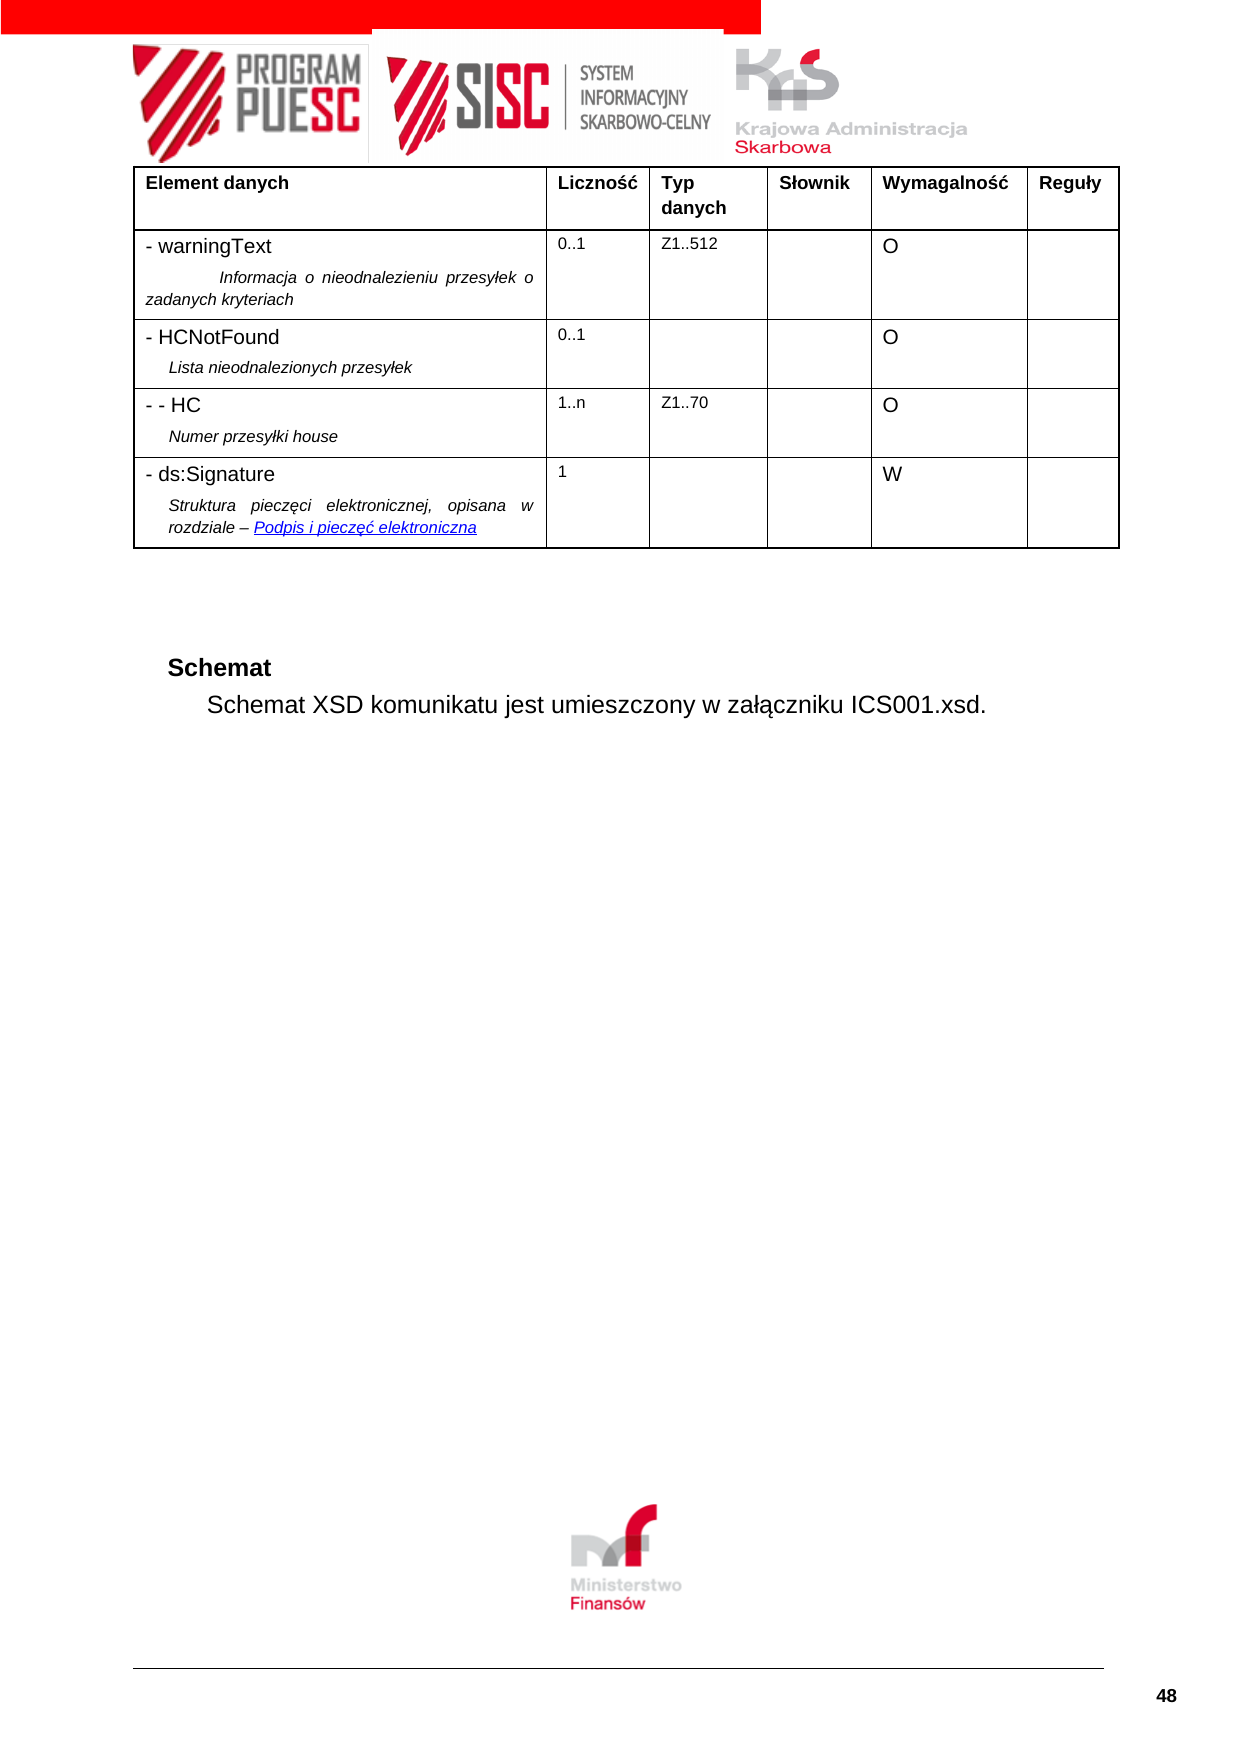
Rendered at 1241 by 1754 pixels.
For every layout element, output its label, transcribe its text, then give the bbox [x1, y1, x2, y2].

table_header Element danych [135, 168, 546, 229]
table_cell O [872, 389, 1027, 457]
table_cell 0..1 [547, 231, 649, 319]
table_cell [650, 320, 767, 388]
list Schemat [167, 653, 1122, 682]
table_cell 1..n [547, 389, 649, 457]
table_cell [1028, 320, 1118, 388]
table_header Wymagalność [872, 168, 1027, 229]
table_cell - HCNotFound Lista nieodnalezionych przesyłek [135, 320, 546, 388]
picture [132, 29, 977, 163]
table_cell [768, 320, 871, 388]
table_header Liczność [547, 168, 649, 229]
table_cell O [872, 320, 1027, 388]
table_cell [1028, 231, 1118, 319]
table_cell - ds:Signature Struktura pieczęci elektronicznej, opisana w rozdziale – Podpis i pieczęć elektroniczna [135, 458, 546, 547]
table_cell [768, 231, 871, 319]
table_cell Z1..512 [650, 231, 767, 319]
table_header Reguły [1028, 168, 1118, 229]
table_cell - - HC Numer przesyłki house [135, 389, 546, 457]
table_cell [650, 458, 767, 547]
table_header Słownik [768, 168, 871, 229]
table_cell [1028, 458, 1118, 547]
text Schemat XSD komunikatu jest umieszczony w załączniku ICS001.xsd. [133, 690, 1122, 719]
table_cell O [872, 231, 1027, 319]
table_cell W [872, 458, 1027, 547]
table_cell 1 [547, 458, 649, 547]
table_cell [768, 458, 871, 547]
table_cell [1028, 389, 1118, 457]
table_cell 0..1 [547, 320, 649, 388]
table_cell [768, 389, 871, 457]
picture [558, 1501, 698, 1623]
table_cell - warningText Informacja o nieodnalezieniu przesyłek o zadanych kryteriach [135, 231, 546, 319]
table_header Typ danych [650, 168, 767, 229]
table_cell Z1..70 [650, 389, 767, 457]
